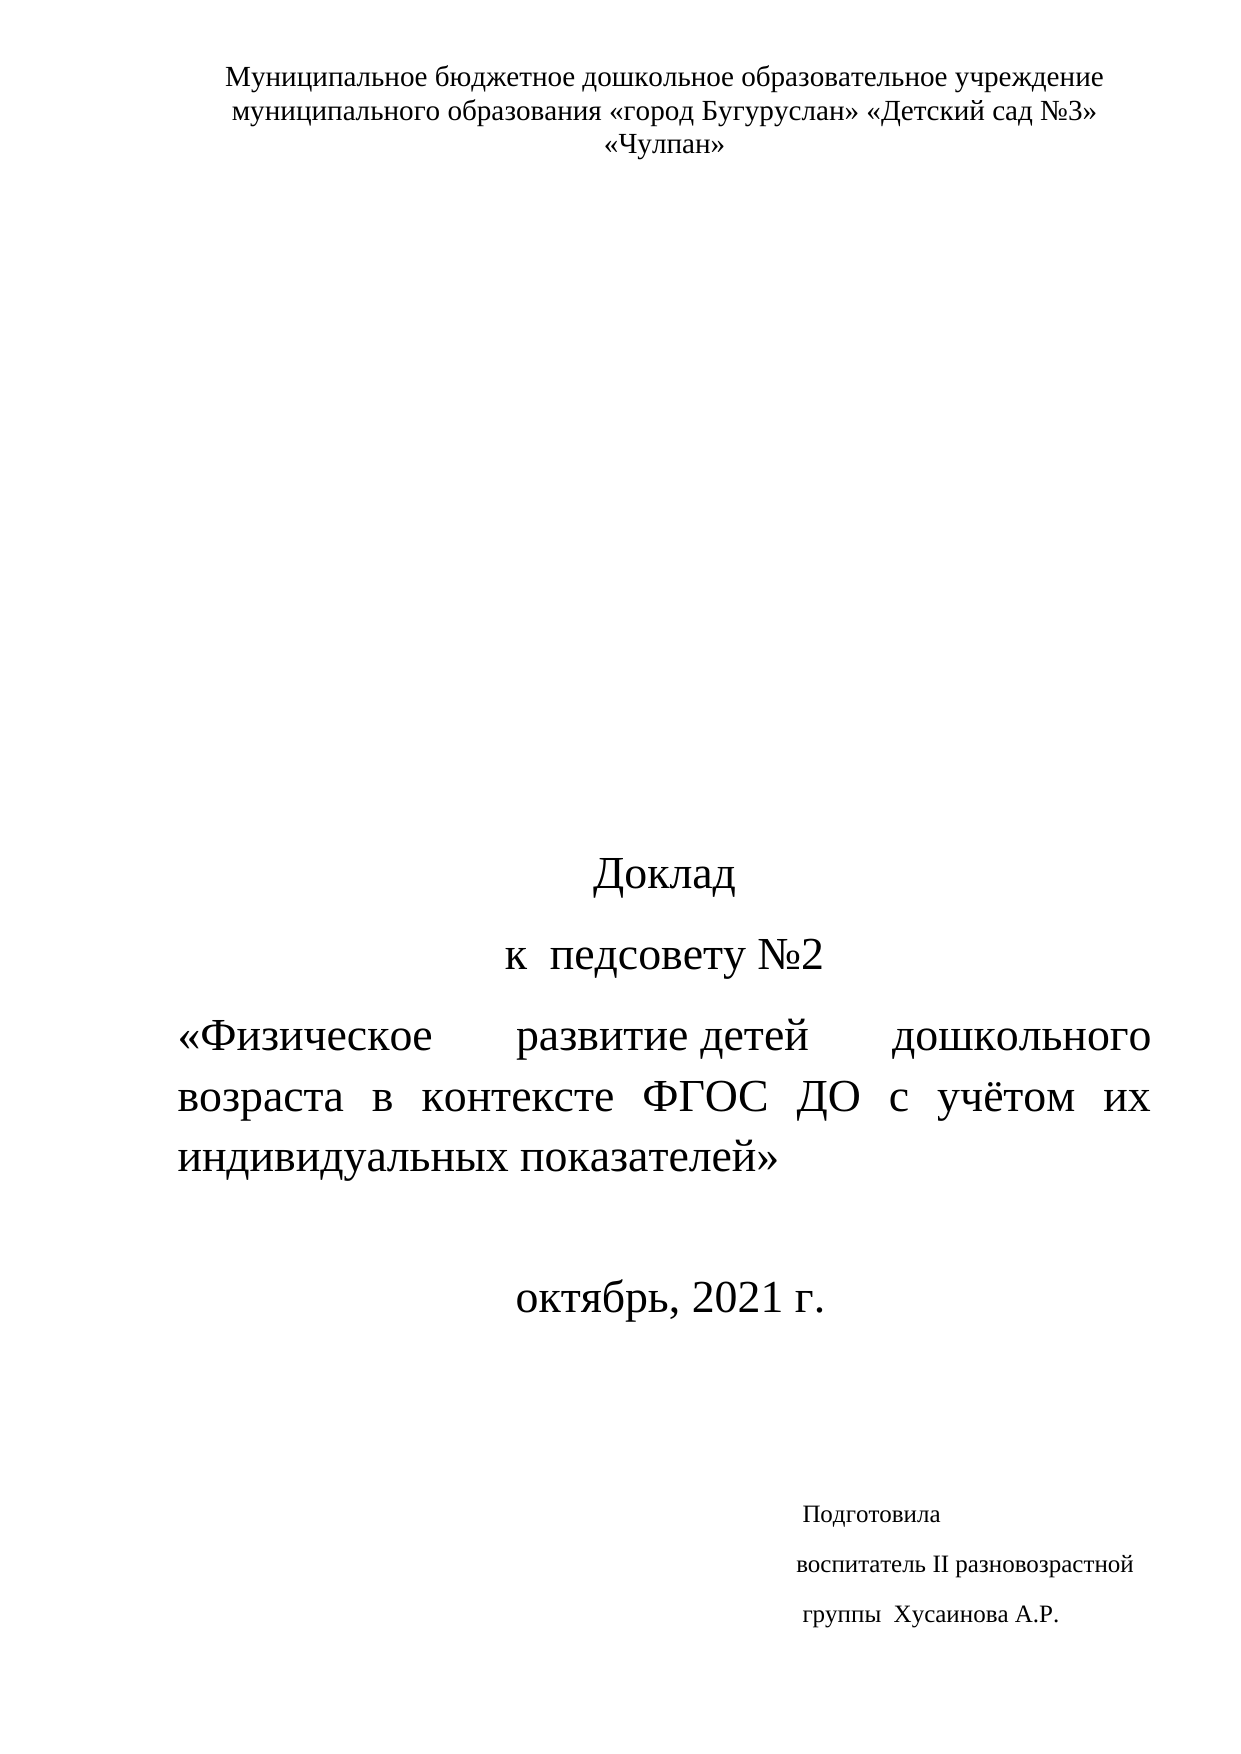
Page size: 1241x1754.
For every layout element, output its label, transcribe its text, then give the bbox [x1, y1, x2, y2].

text октябрь, 2021 г. [177, 1270, 1152, 1322]
text группы Хусаинова А.Р. [177, 1599, 1152, 1627]
text Доклад [177, 845, 1152, 898]
text Муниципальное бюджетное дошкольное образовательное учреждение муниципального образования «город Бугуруслан» «Детский сад №3» «Чулпан» [177, 59, 1152, 160]
text воспитатель II разновозрастной [177, 1549, 1152, 1578]
text к педсовету №2 [177, 927, 1152, 979]
text Подготовила [177, 1499, 1152, 1528]
text «Физическое развитие детей дошкольного возраста в контексте ФГОС ДО с учётом их индивидуальных показателей» [177, 1008, 1152, 1182]
